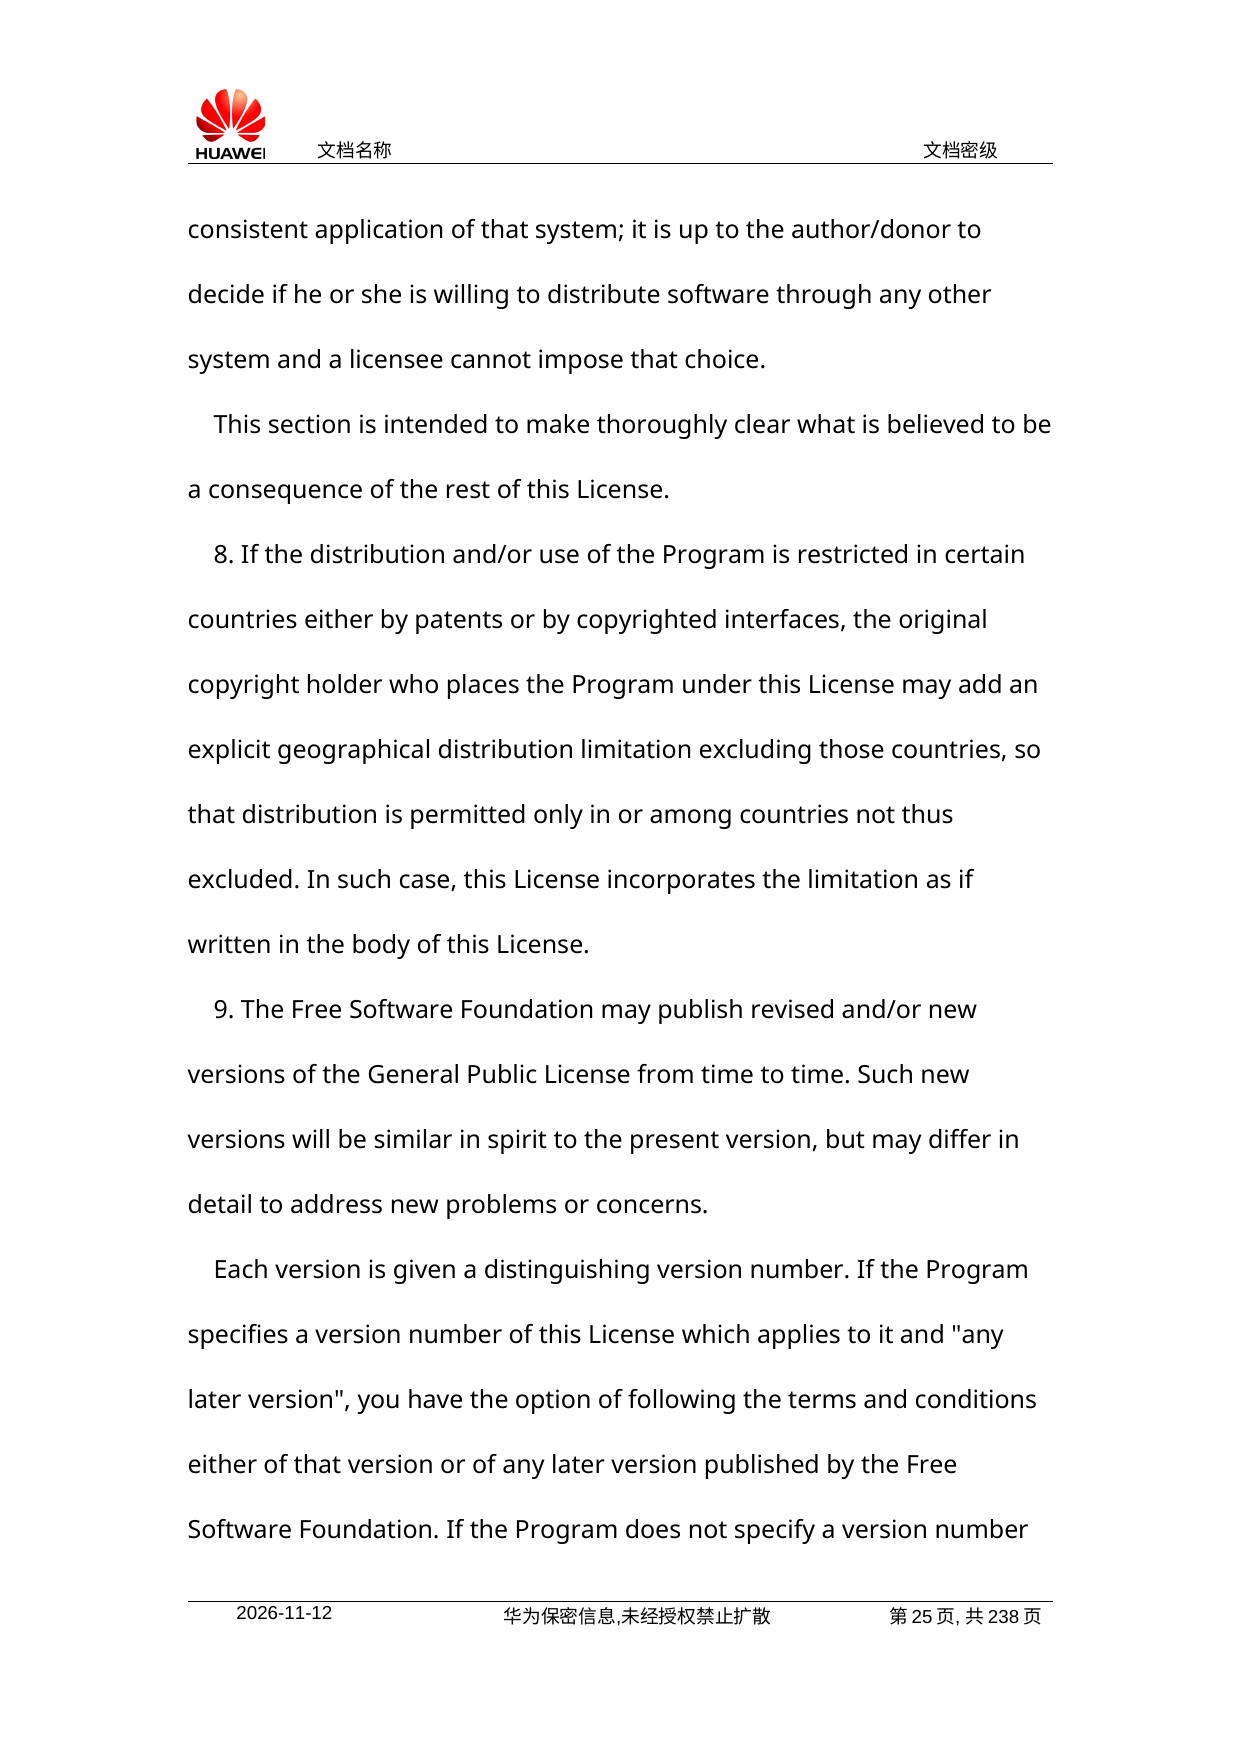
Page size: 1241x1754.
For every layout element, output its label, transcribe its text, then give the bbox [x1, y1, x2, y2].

picture [196, 89, 265, 159]
text 8. If the distribution and/or use of the Program is restricted in certain countries either by patents or by copyrighted interfaces, the original copyright holder who places the Program under this License may add an explicit geographical distribution limitation excluding those countries, so that distribution is permitted only in or among countries not thus excluded. In such case, this License incorporates the limitation as if written in the body of this License. [187, 521, 1053, 976]
text 9. The Free Software Foundation may publish revised and/or new versions of the General Public License from time to time. Such new versions will be similar in spirit to the present version, but may differ in detail to address new problems or concerns. [187, 976, 1053, 1236]
text This section is intended to make thoroughly clear what is believed to be a consequence of the rest of this License. [187, 391, 1053, 521]
